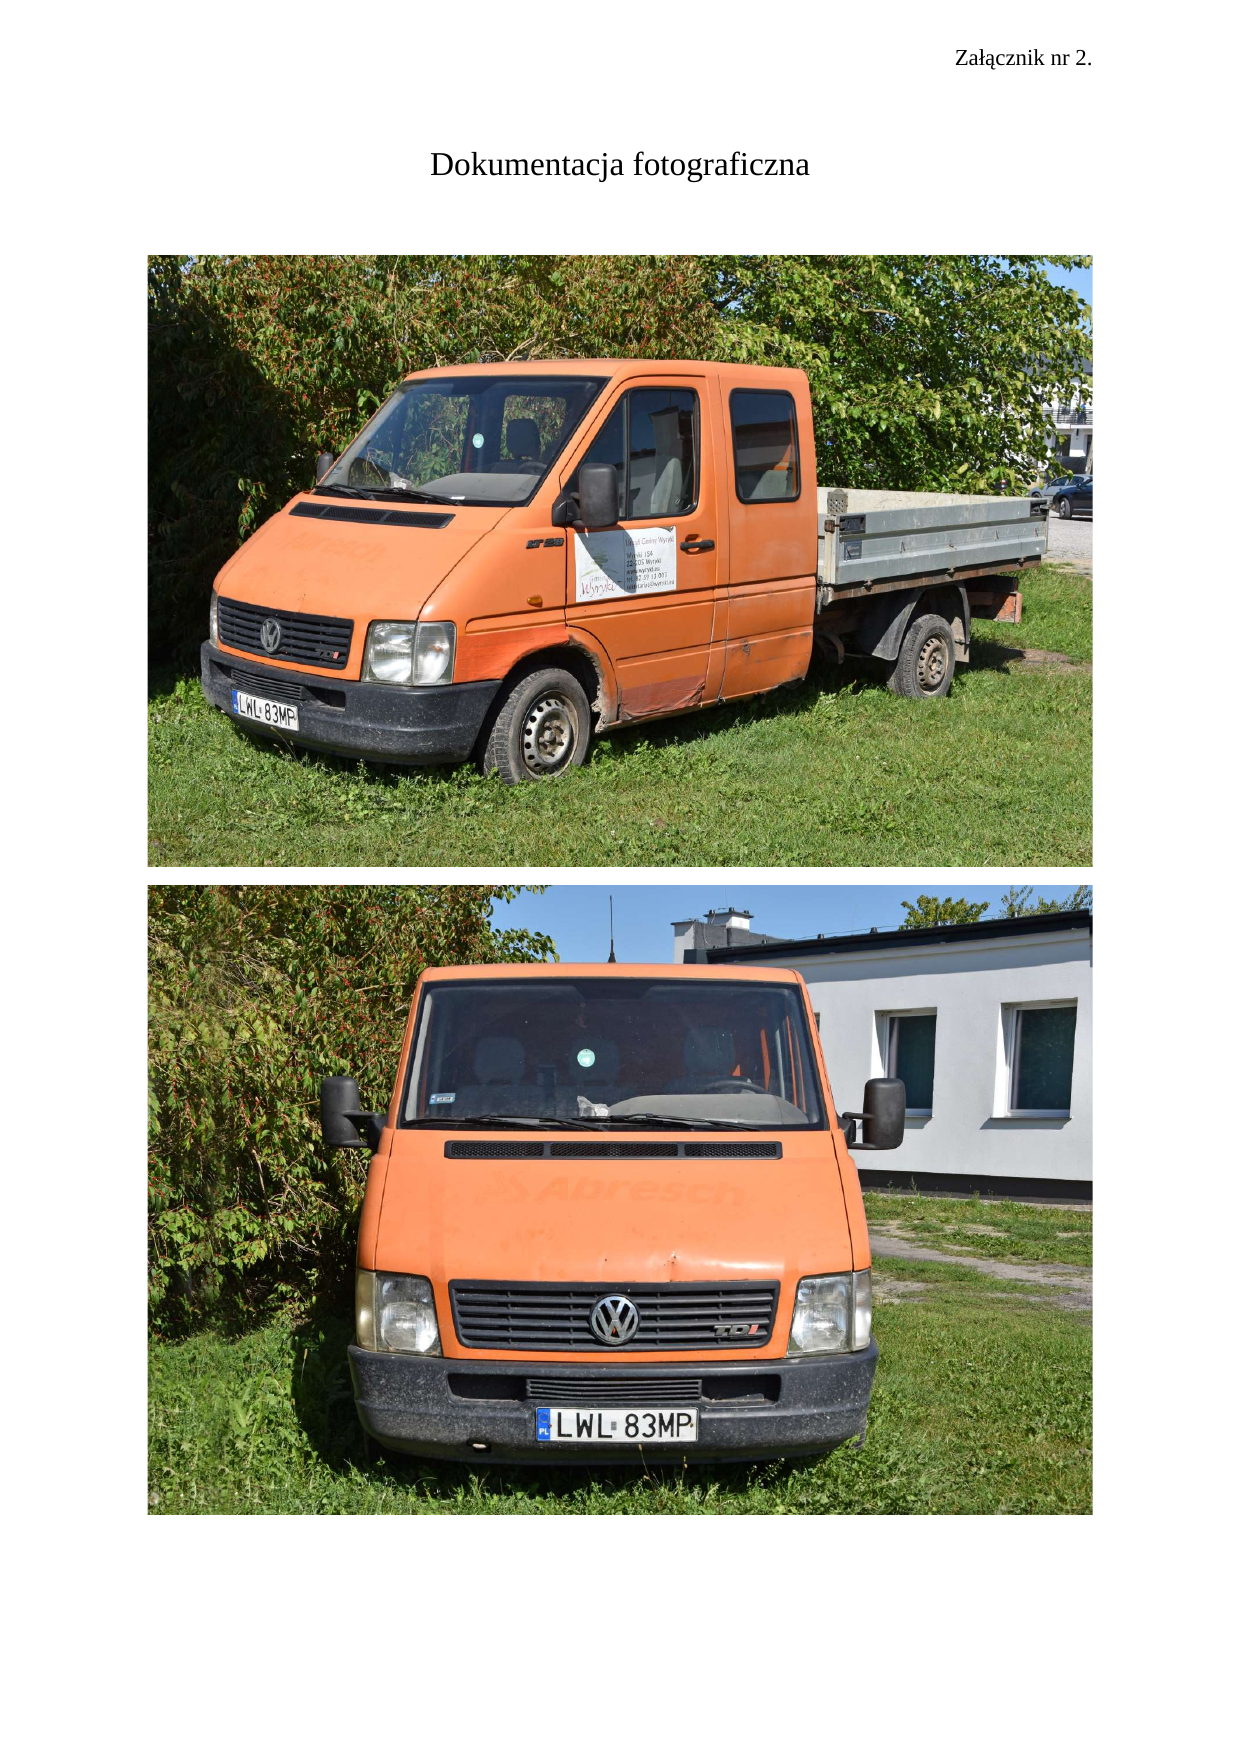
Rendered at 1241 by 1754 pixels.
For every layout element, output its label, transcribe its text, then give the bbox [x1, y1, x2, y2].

text Załącznik nr 2. [148, 44, 1093, 71]
picture [147, 255, 1093, 867]
text Dokumentacja fotograficzna [148, 144, 1093, 183]
picture [147, 885, 1093, 1515]
